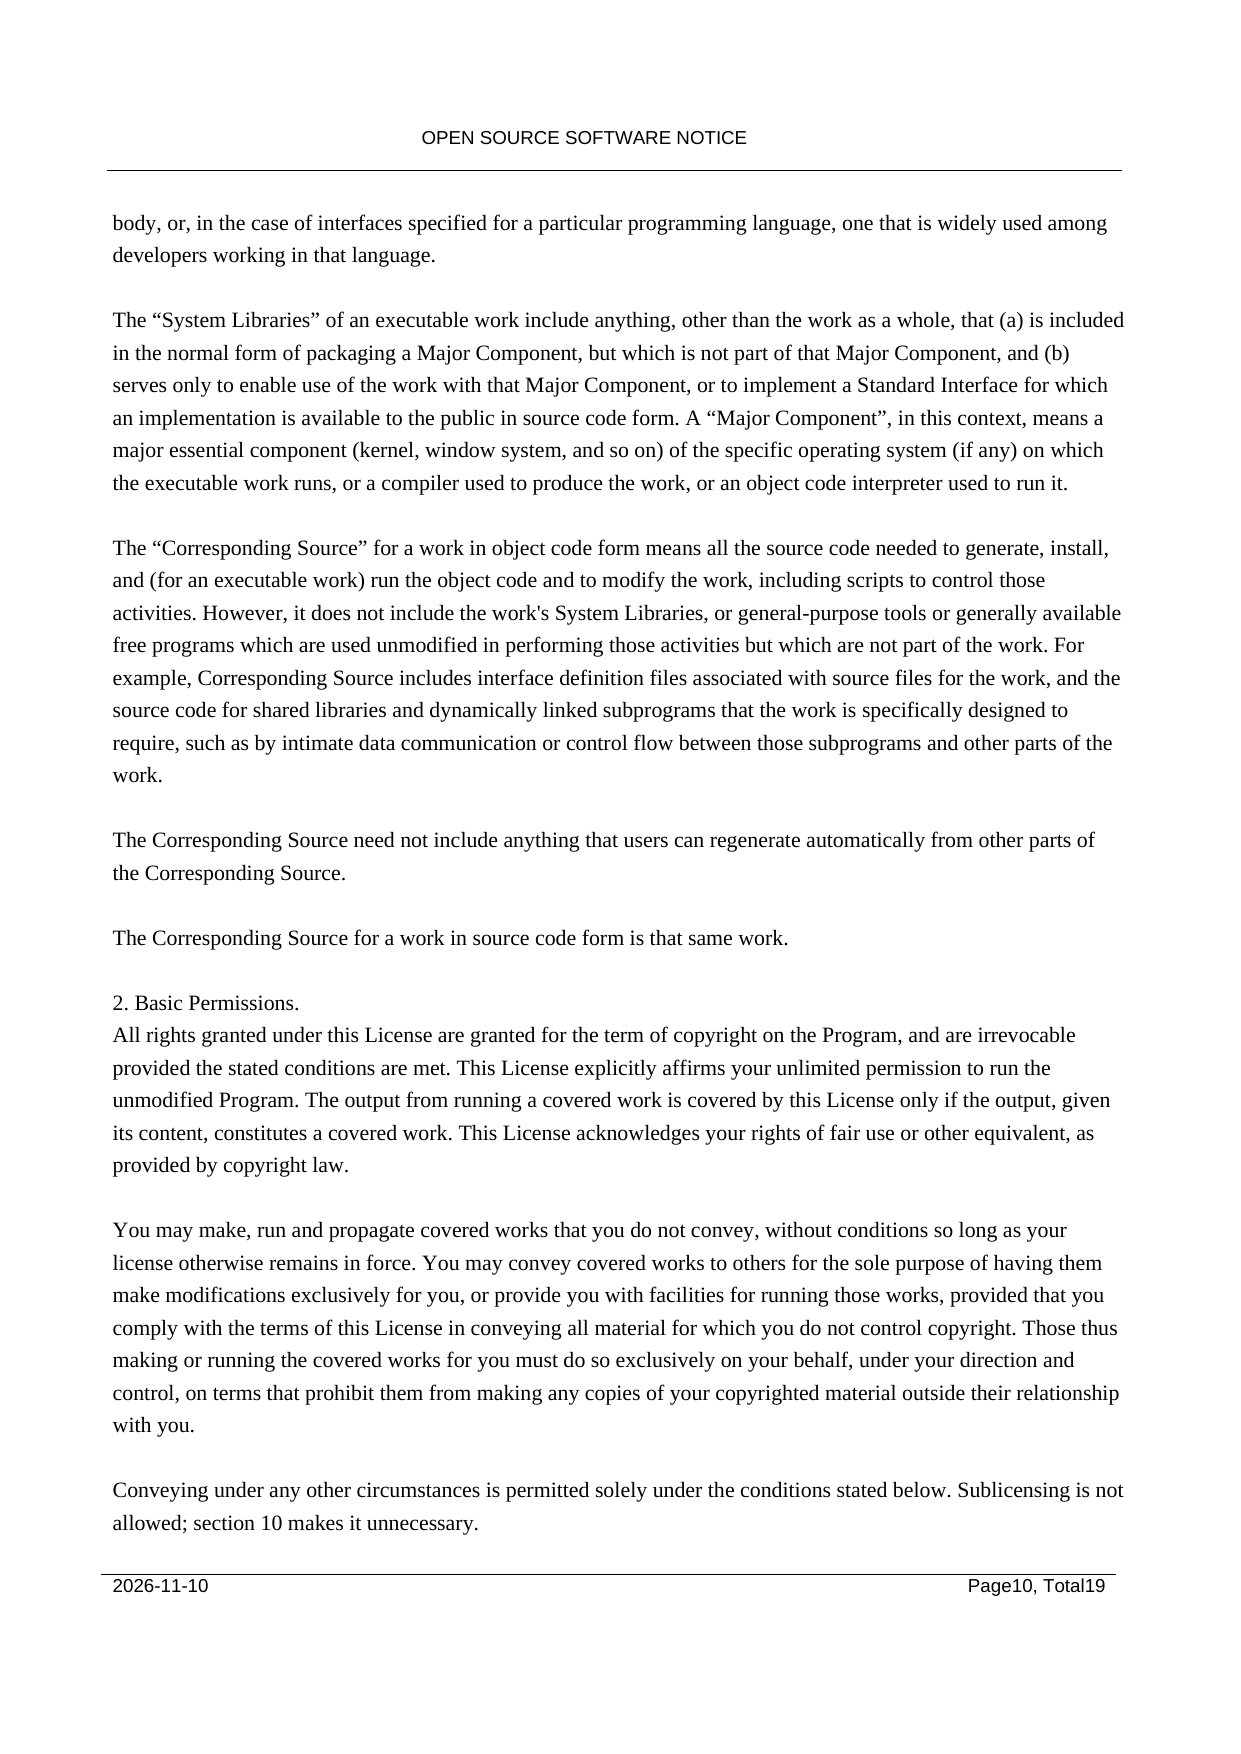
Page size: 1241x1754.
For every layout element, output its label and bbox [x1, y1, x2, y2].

text [112, 206, 1128, 1539]
